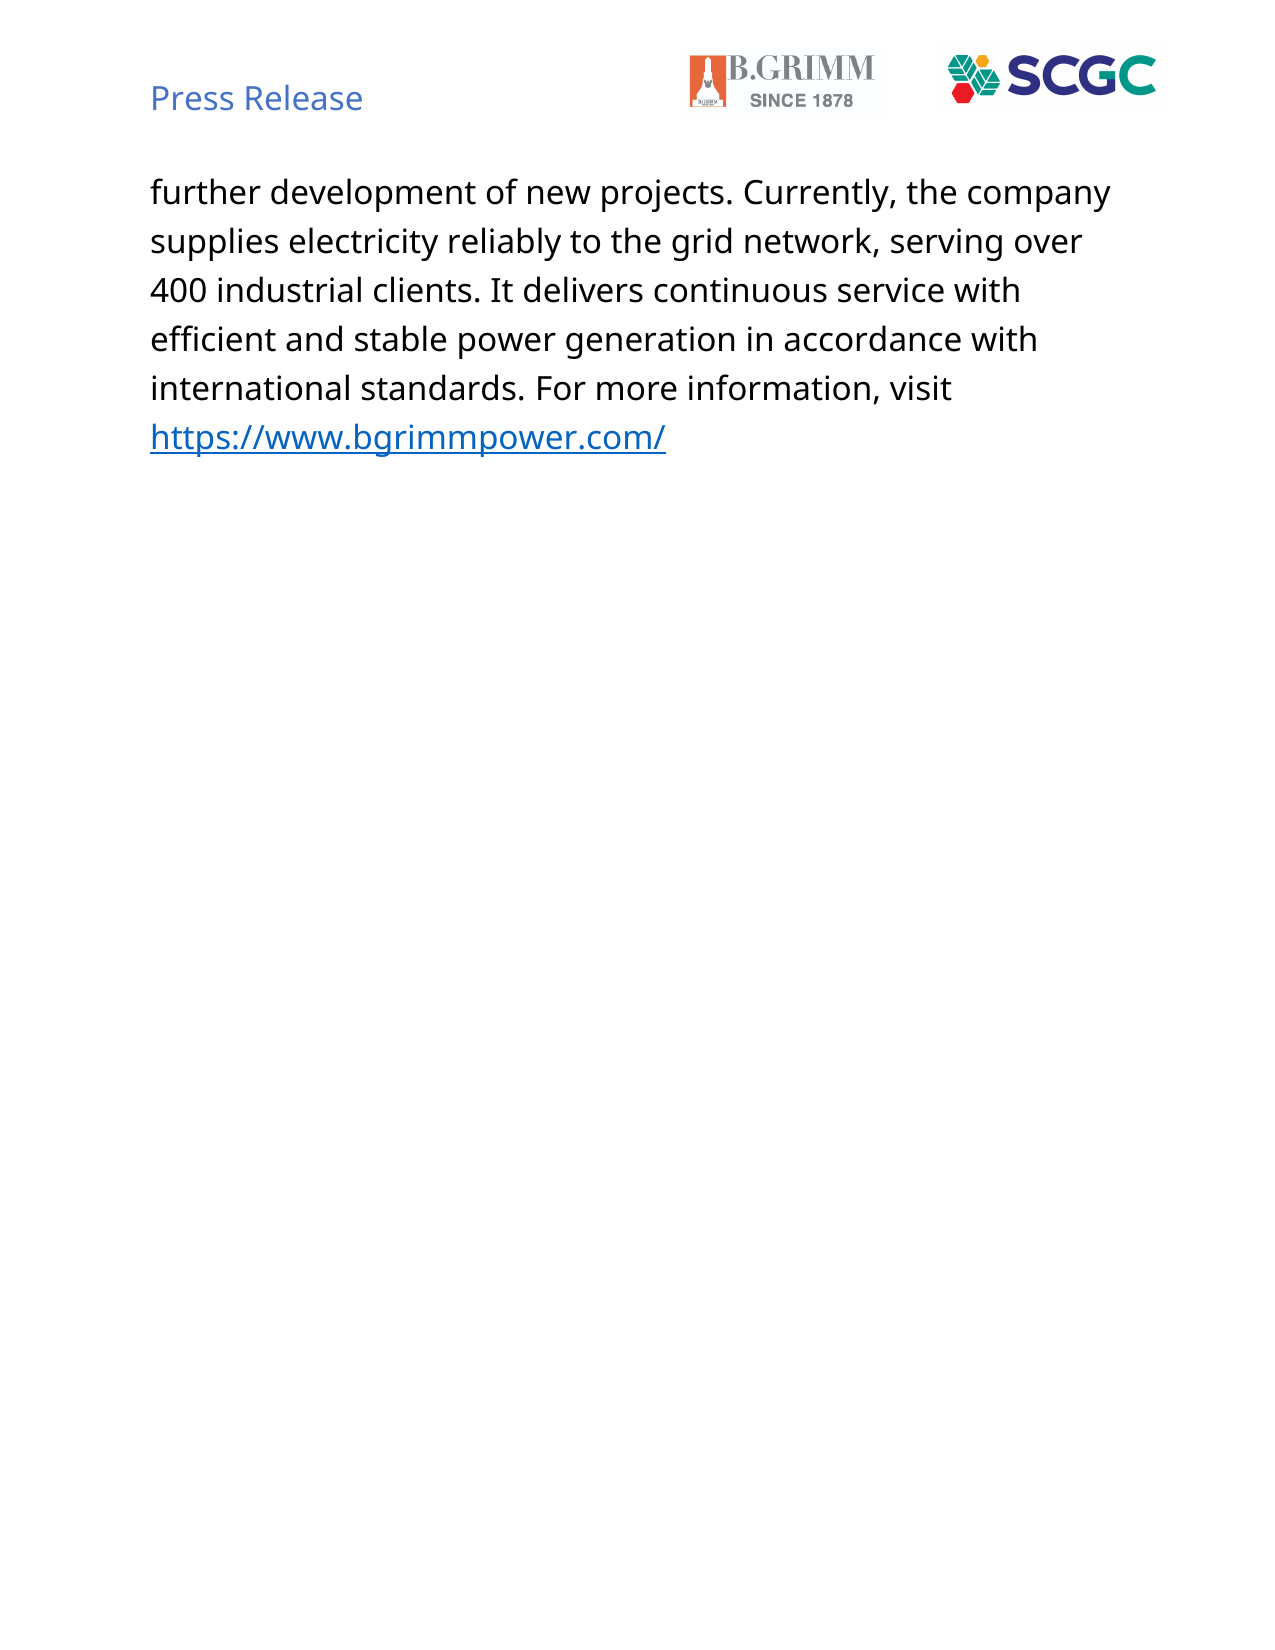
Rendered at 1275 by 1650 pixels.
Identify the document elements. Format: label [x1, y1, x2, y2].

picture [683, 48, 891, 118]
text [150, 169, 1125, 459]
picture [932, 39, 1170, 115]
